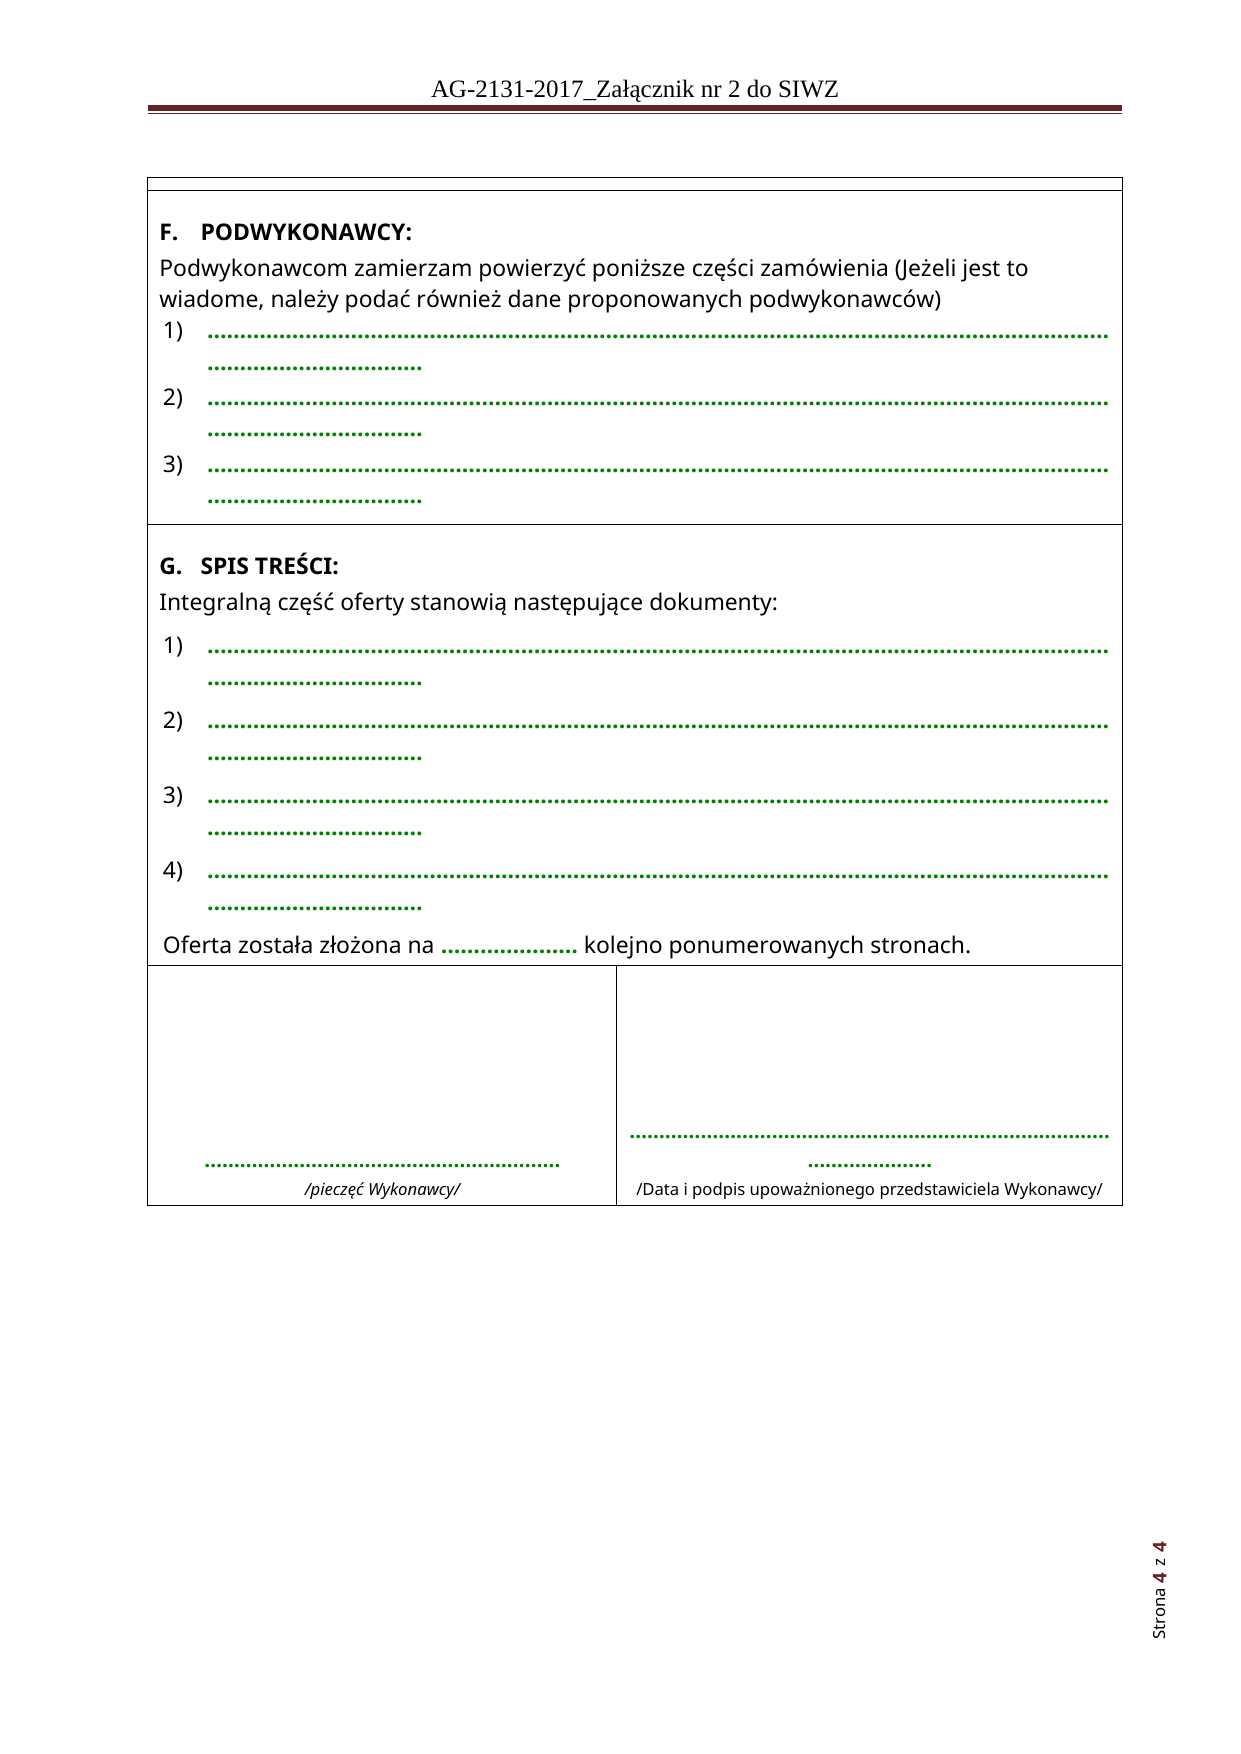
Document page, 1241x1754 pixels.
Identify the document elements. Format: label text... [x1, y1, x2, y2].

table_cell ………………………………………………………………………………………… /Data i podpis upoważnionego przedstawiciela Wykonawcy/ [617, 966, 1122, 1204]
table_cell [148, 178, 1122, 190]
table_cell …………………………………………………… /pieczęć Wykonawcy/ [148, 966, 616, 1204]
table_cell SPIS TREŚCI: Integralną część oferty stanowią następujące dokumenty: ……………………………………………………………………………………………………………………………………………………… ……………………………………………………………………………………………………………………………………………………… ……………………………………………………………………………………………………………………………………………………… ……………………………………………………………………………………………………………………………………………………… Oferta została złożona na ………………… kolejno ponumerowanych stronach. [148, 525, 1122, 965]
table_cell PODWYKONAWCY: Podwykonawcom zamierzam powierzyć poniższe części zamówienia (Jeżeli jest to wiadome, należy podać również dane proponowanych podwykonawców) ……………………………………………………………………………………………………………………………………………………… ……………………………………………………………………………………………………………………………………………………… ……………………………………………………………………………………………………………………………………………………… [148, 191, 1122, 524]
